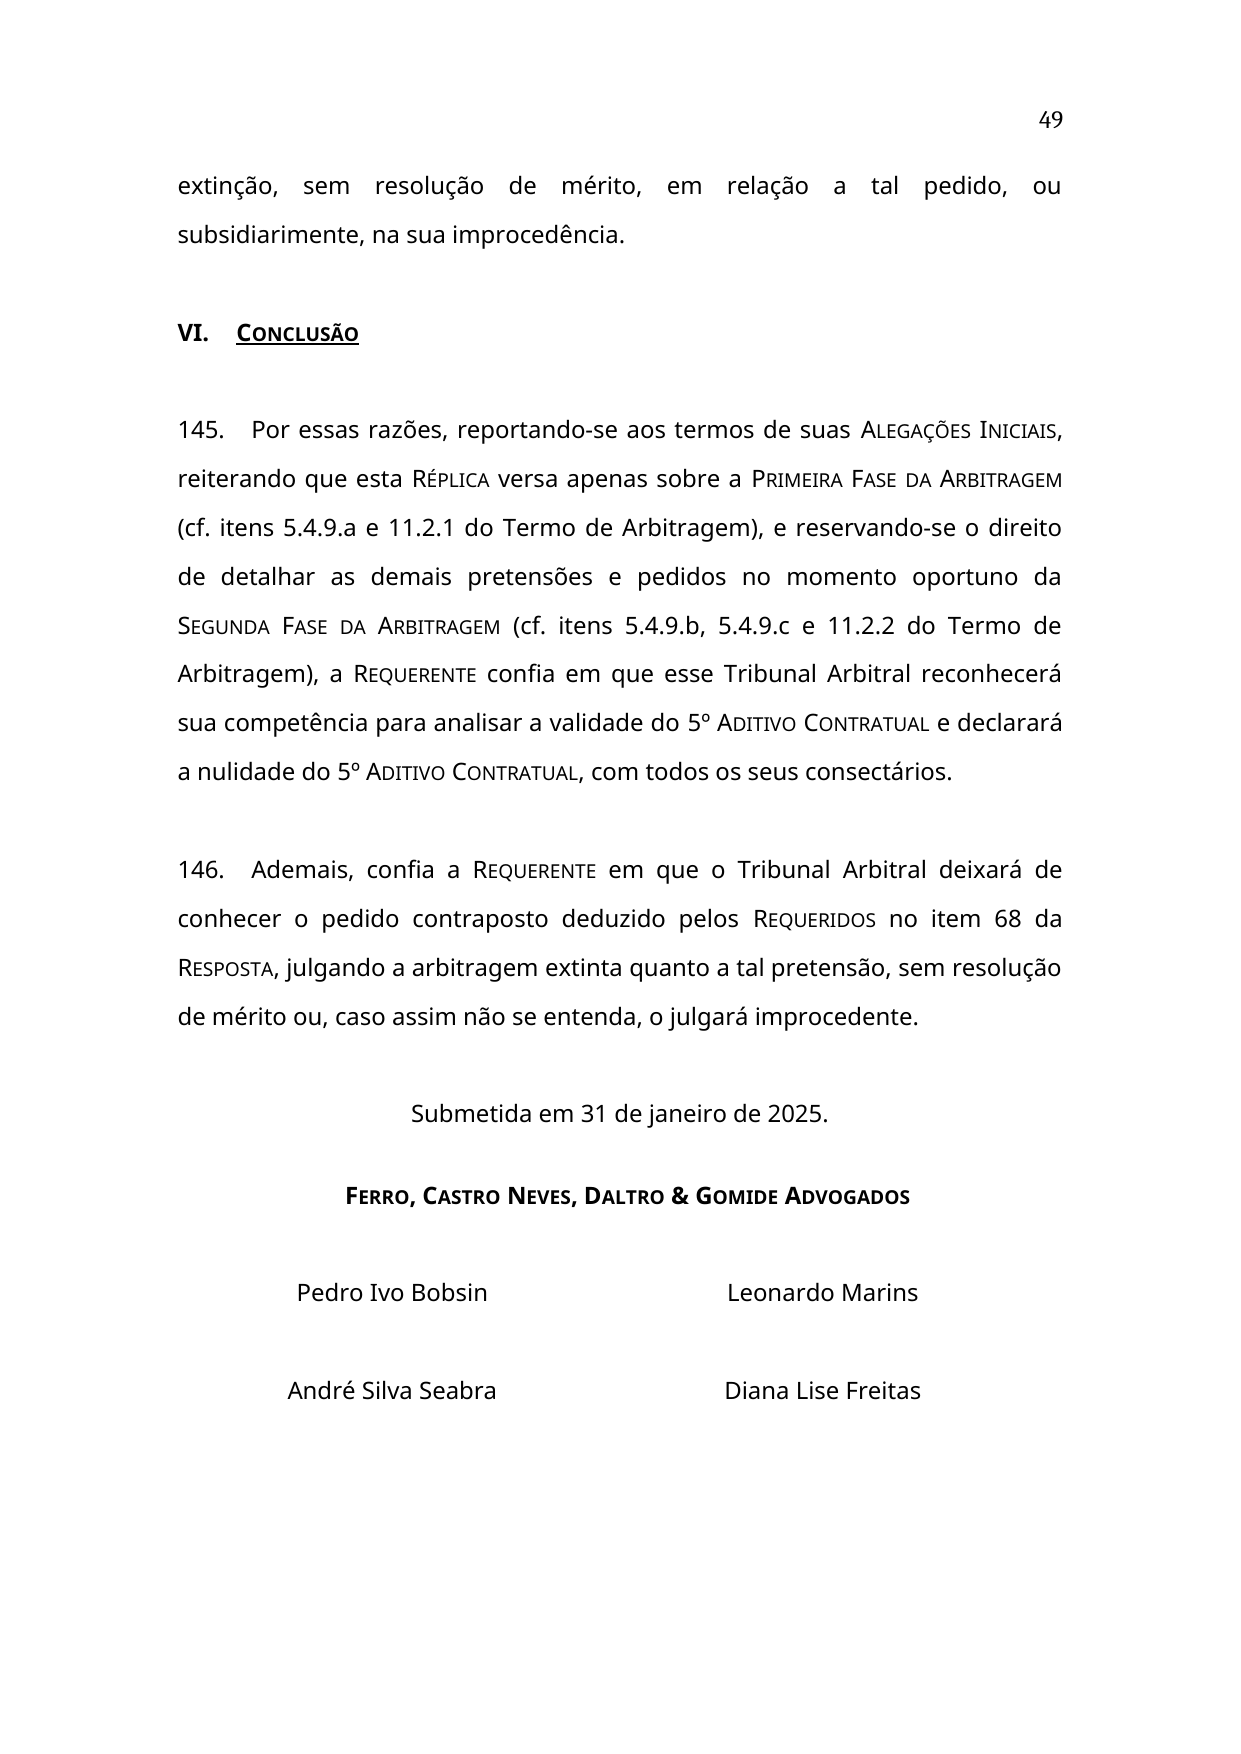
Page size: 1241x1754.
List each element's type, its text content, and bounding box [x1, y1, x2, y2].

table_header Pedro Ivo Bobsin [177, 1244, 607, 1374]
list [177, 169, 1063, 250]
list Ademais, confia a Requerente em que o Tribunal Arbitral deixará de conhecer o pedido contraposto deduzido pelos Requeridos no item 68 da Resposta, julgando a arbitragem extinta quanto a tal pretensão, sem resolução de mérito ou, caso assim não se entenda, o julgará improcedente. [177, 853, 1063, 1032]
table_cell André Silva Seabra [177, 1374, 607, 1419]
subtitle Conclusão [177, 315, 1063, 348]
table_cell Diana Lise Freitas [607, 1374, 1038, 1419]
text Ferro, Castro Neves, Daltro & Gomide Advogados [192, 1178, 1063, 1211]
table_header Leonardo Marins [607, 1244, 1038, 1374]
text Submetida em 31 de janeiro de 2025. [177, 1097, 1063, 1129]
list Por essas razões, reportando-se aos termos de suas Alegações Iniciais, reiterando que esta Réplica versa apenas sobre a Primeira Fase da Arbitragem (cf. itens 5.4.9.a e 11.2.1 do Termo de Arbitragem), e reservando-se o direito de detalhar as demais pretensões e pedidos no momento oportuno da Segunda Fase da Arbitragem (cf. itens 5.4.9.b, 5.4.9.c e 11.2.2 do Termo de Arbitragem), a Requerente confia em que esse Tribunal Arbitral reconhecerá sua competência para analisar a validade do 5º Aditivo Contratual e declarará a nulidade do 5º Aditivo Contratual, com todos os seus consectários. [177, 413, 1063, 788]
